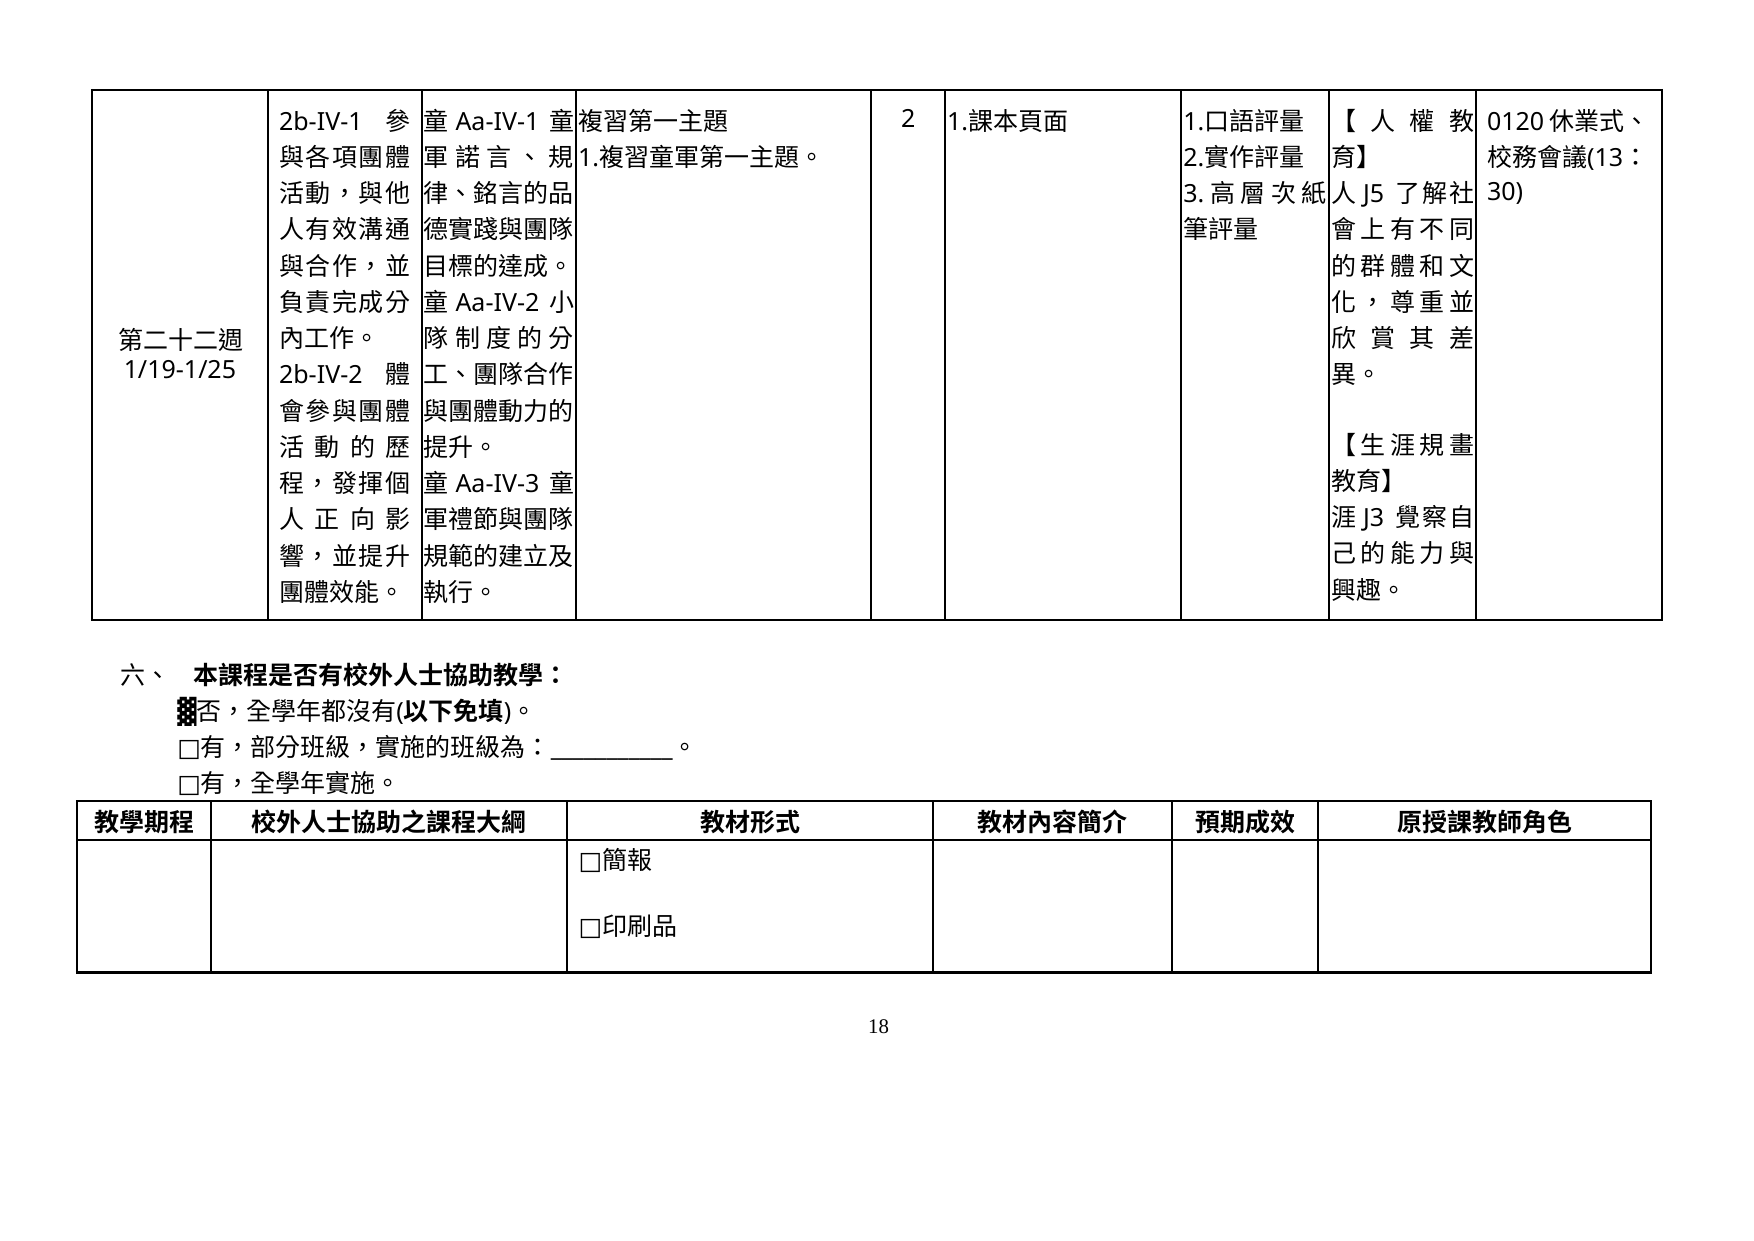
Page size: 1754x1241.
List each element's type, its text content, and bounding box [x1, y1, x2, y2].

table_cell 第二十二週1/19-1/25 [93, 91, 267, 619]
table_cell 童Aa-IV-1 童軍諾言、規律、銘言的品德實踐與團隊目標的達成。 童Aa-IV-2 小隊制度的分工、團隊合作與團體動力的提升。 童Aa-IV-3 童軍禮節與團隊規範的建立及執行。 [423, 91, 575, 619]
table_cell [1173, 841, 1317, 971]
table_header 教學期程 [78, 802, 210, 838]
table_cell [78, 841, 210, 971]
table_cell 【人權教育】 人J5 了解社會上有不同的群體和文化，尊重並欣賞其差異。 【生涯規畫教育】 涯J3 覺察自己的能力與興趣。 [1330, 91, 1475, 619]
table_header 教材內容簡介 [934, 802, 1171, 838]
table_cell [568, 841, 932, 971]
table_cell 0120休業式、校務會議(13：30) [1477, 91, 1661, 619]
table_cell 1.課本頁面 [946, 91, 1180, 619]
text ▓否，全學年都沒有(以下免填)。 [121, 691, 1636, 728]
table_cell 2 [872, 91, 944, 619]
table_header 原授課教師角色 [1319, 802, 1650, 838]
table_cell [1182, 91, 1328, 619]
table_cell 2b-IV-1 參與各項團體活動，與他人有效溝通與合作，並負責完成分內工作。 2b-IV-2 體會參與團體活動的歷程，發揮個人正向影響，並提升團體效能。 [269, 91, 421, 619]
table_cell 複習第一主題 1.複習童軍第一主題。 [577, 91, 870, 619]
table_cell [934, 841, 1171, 971]
table_header 預期成效 [1173, 802, 1317, 838]
text □有，部分班級，實施的班級為：___________。 [121, 728, 1636, 764]
table_cell [212, 841, 566, 971]
table_header 校外人士協助之課程大綱 [212, 802, 566, 838]
text □有，全學年實施。 [121, 764, 1636, 800]
list 本課程是否有校外人士協助教學： [121, 655, 1636, 691]
table_cell [1319, 841, 1650, 971]
table_header 教材形式 [568, 802, 932, 838]
